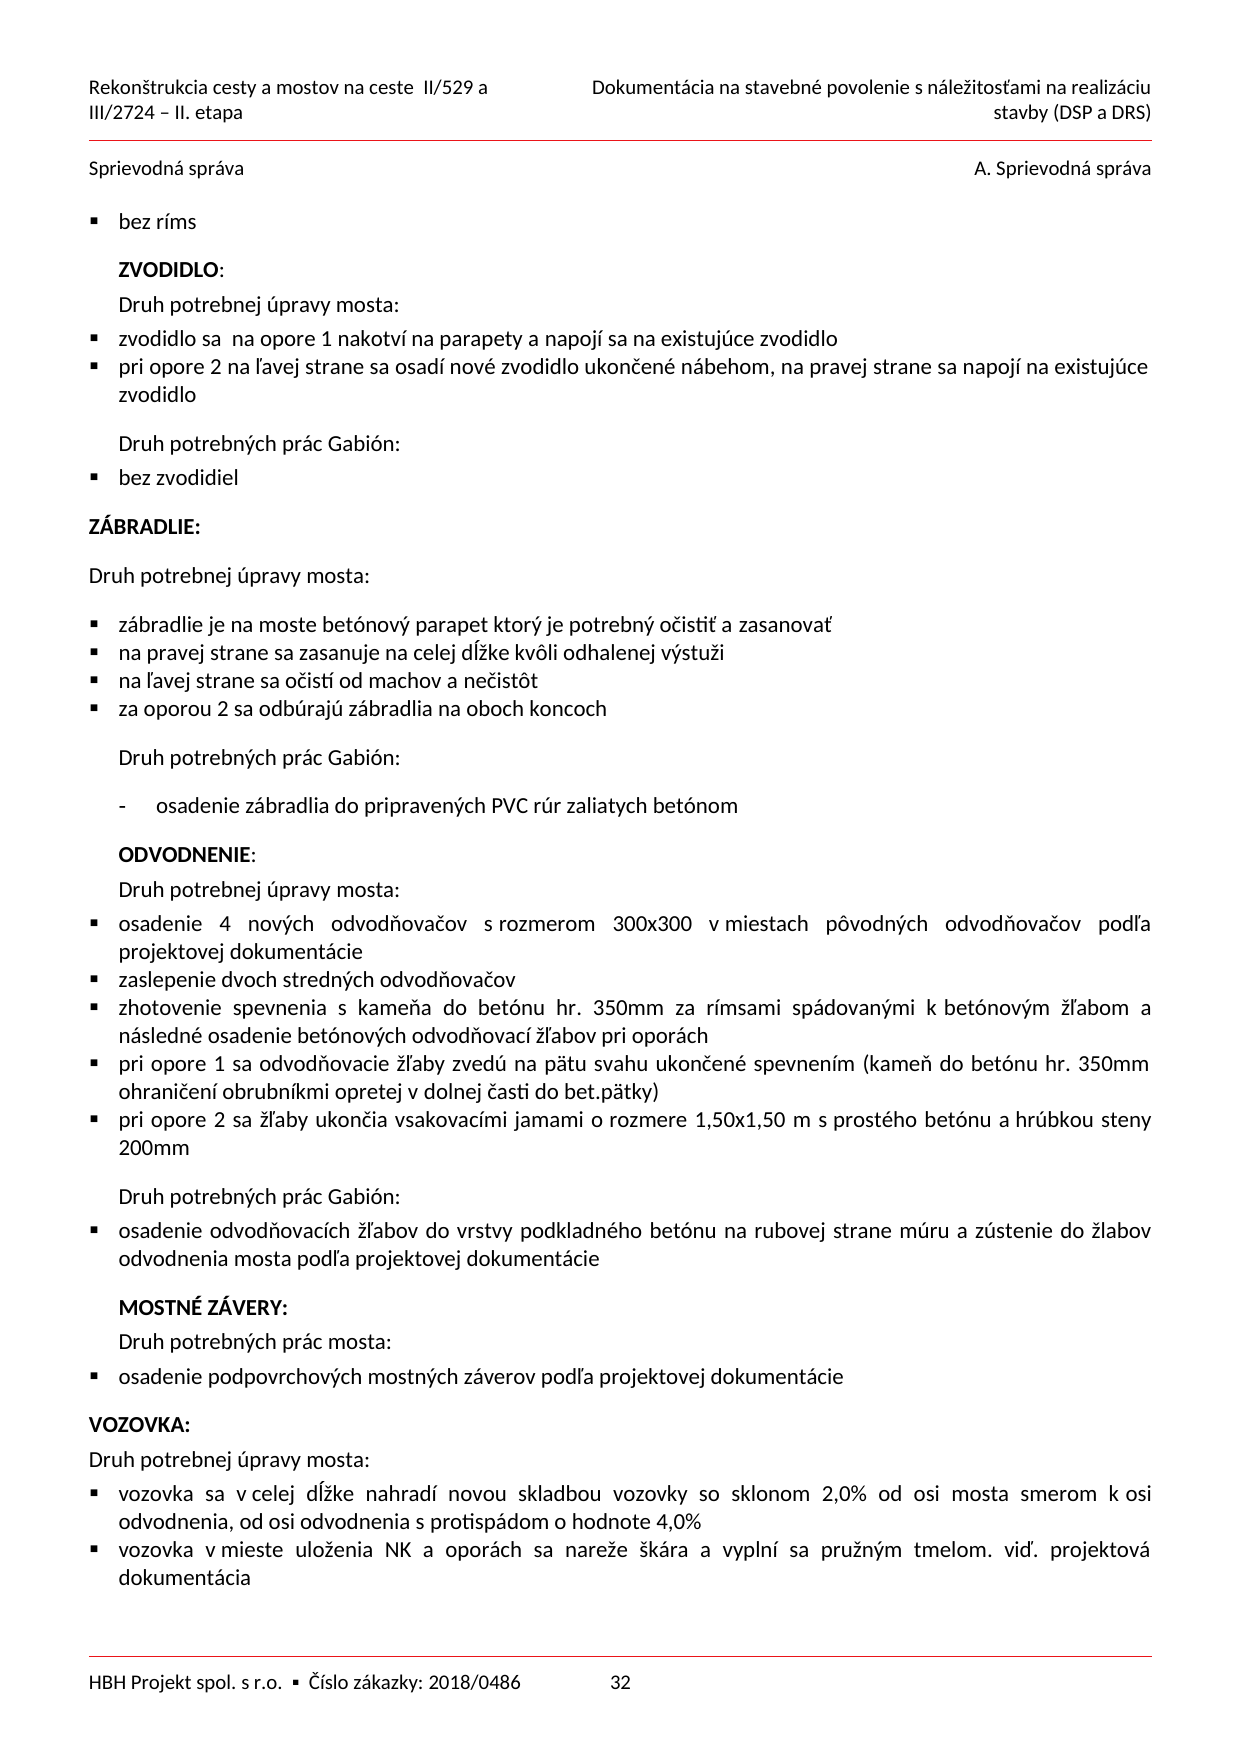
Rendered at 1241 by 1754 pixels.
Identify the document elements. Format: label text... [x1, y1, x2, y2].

text Druh potrebných prác mosta: [118, 1327, 1152, 1356]
text Druh potrebných prác Gabión: [118, 1182, 1152, 1210]
list pri opore 1 sa odvodňovacie žľaby zvedú na pätu svahu ukončené spevnením (kameň do betónu hr. 350mm ohraničení obrubníkmi opretej v dolnej časti do bet.pätky) [89, 1049, 1152, 1105]
list osadenie podpovrchových mostných záverov podľa projektovej dokumentácie [89, 1362, 1152, 1390]
list pri opore 2 sa žľaby ukončia vsakovacími jamami o rozmere 1,50x1,50 m s prostého betónu a hrúbkou steny 200mm [89, 1105, 1152, 1161]
list osadenie zábradlia do pripravených PVC rúr zaliatych betónom [118, 792, 1152, 820]
list bez ríms [89, 207, 1152, 235]
list na ľavej strane sa očistí od machov a nečistôt [89, 666, 1152, 694]
list zábradlie je na moste betónový parapet ktorý je potrebný očistiť a zasanovať [89, 610, 1152, 638]
text VOZOVKA: [89, 1411, 1152, 1439]
list na pravej strane sa zasanuje na celej dĺžke kvôli odhalenej výstuži [89, 638, 1152, 666]
list vozovka v mieste uloženia NK a oporách sa nareže škára a vyplní sa pružným tmelom. viď. projektová dokumentácia [89, 1535, 1152, 1591]
list za oporou 2 sa odbúrajú zábradlia na oboch koncoch [89, 694, 1152, 722]
list bez zvodidiel [89, 463, 1152, 491]
text Druh potrebných prác Gabión: [118, 743, 1152, 771]
list osadenie 4 nových odvodňovačov s rozmerom 300x300 v miestach pôvodných odvodňovačov podľa projektovej dokumentácie [89, 909, 1152, 965]
text Druh potrebnej úpravy mosta: [89, 561, 1152, 589]
list zaslepenie dvoch stredných odvodňovačov [89, 965, 1152, 993]
text ODVODNENIE: [118, 841, 1152, 868]
list osadenie odvodňovacích žľabov do vrstvy podkladného betónu na rubovej strane múru a zústenie do žlabov odvodnenia mosta podľa projektovej dokumentácie [89, 1216, 1152, 1272]
list zvodidlo sa na opore 1 nakotví na parapety a napojí sa na existujúce zvodidlo [89, 324, 1152, 352]
text MOSTNÉ ZÁVERY: [118, 1293, 1152, 1321]
list vozovka sa v celej dĺžke nahradí novou skladbou vozovky so sklonom 2,0% od osi mosta smerom k osi odvodnenia, od osi odvodnenia s protispádom o hodnote 4,0% [89, 1479, 1152, 1535]
text Druh potrebnej úpravy mosta: [89, 1445, 1152, 1473]
text ZÁBRADLIE: [89, 512, 1152, 540]
text Druh potrebných prác Gabión: [118, 429, 1152, 457]
list zhotovenie spevnenia s kameňa do betónu hr. 350mm za rímsami spádovanými k betónovým žľabom a následné osadenie betónových odvodňovací žľabov pri oporách [89, 993, 1152, 1049]
text Druh potrebnej úpravy mosta: [118, 875, 1152, 903]
text ZVODIDLO: [118, 256, 1152, 284]
text Druh potrebnej úpravy mosta: [118, 290, 1152, 318]
list pri opore 2 na ľavej strane sa osadí nové zvodidlo ukončené nábehom, na pravej strane sa napojí na existujúce zvodidlo [89, 352, 1152, 408]
